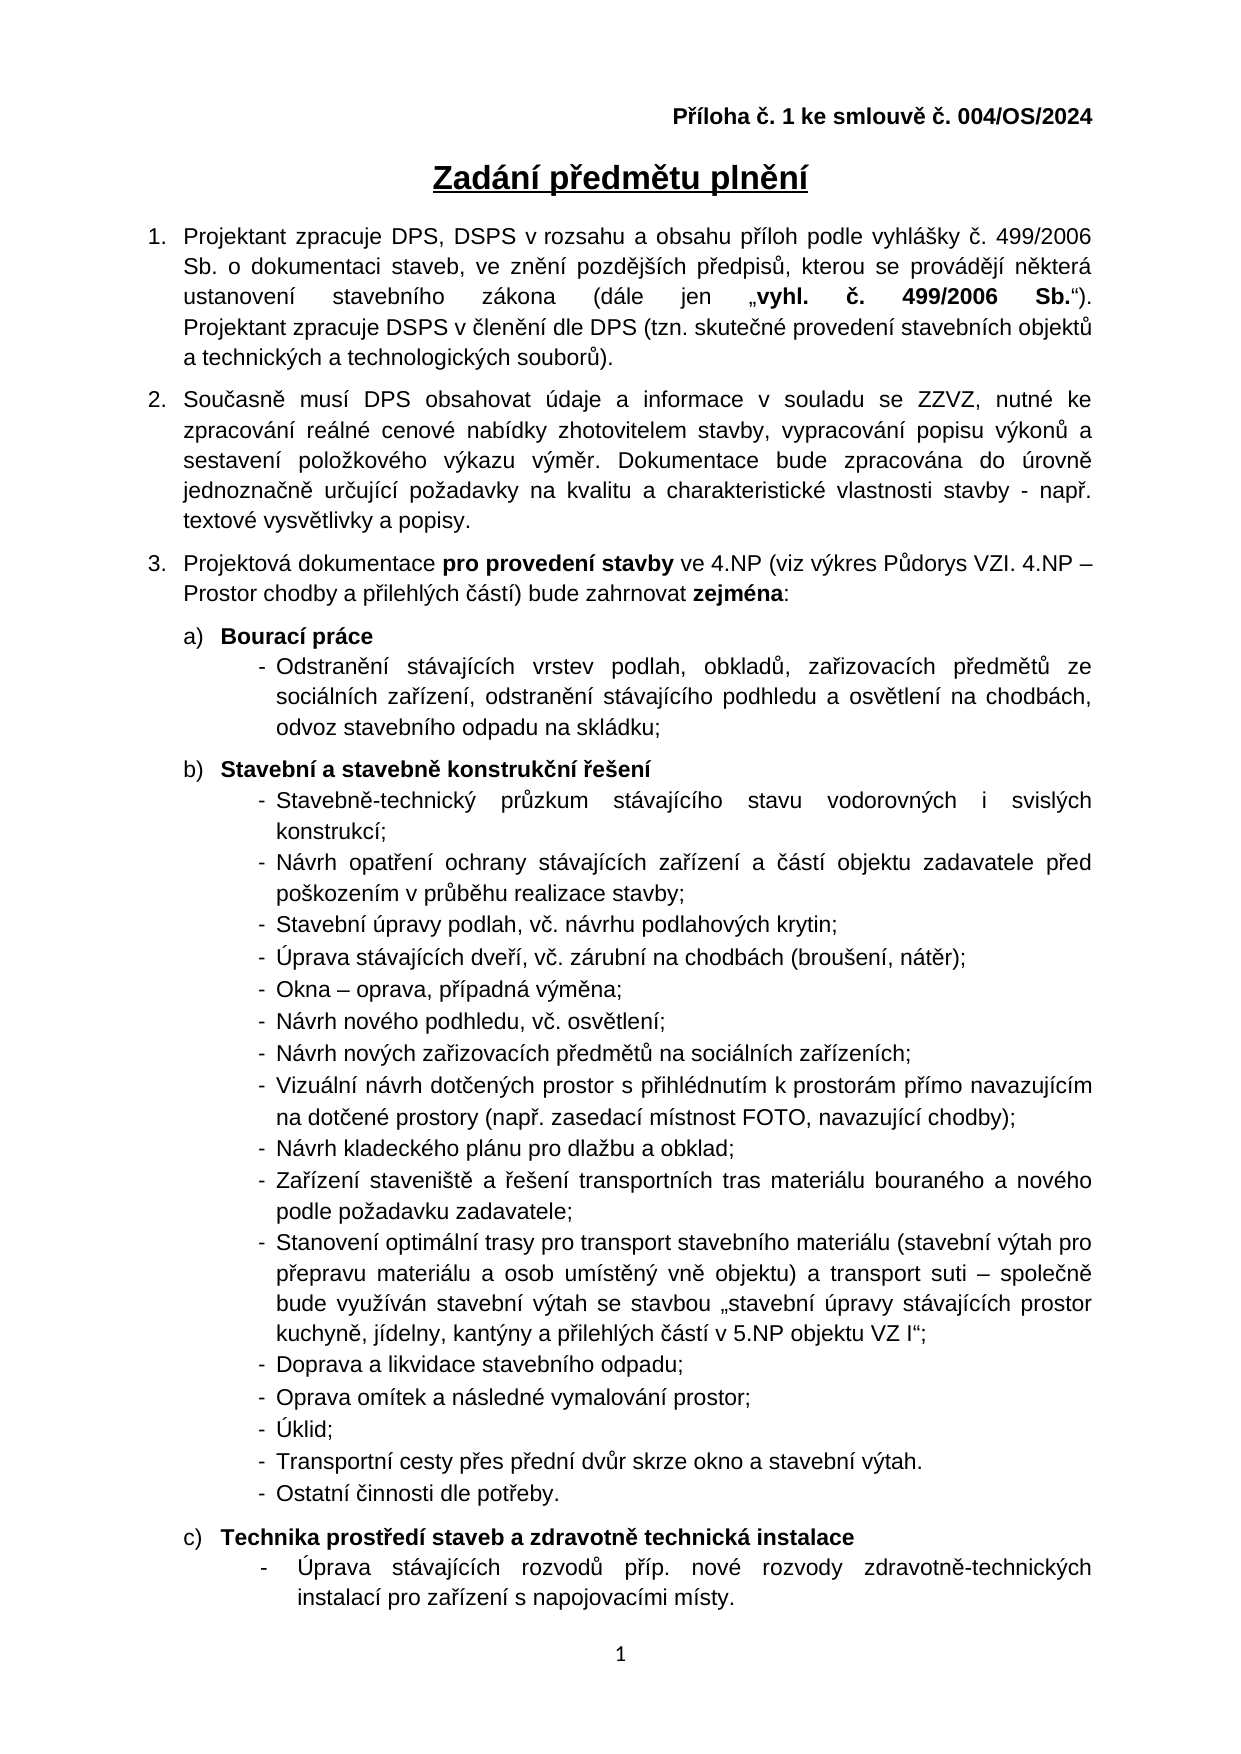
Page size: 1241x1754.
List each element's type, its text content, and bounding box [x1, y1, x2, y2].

text Zadání předmětu plnění [148, 158, 1092, 196]
list Stavební úpravy podlah, vč. návrhu podlahových krytin; [258, 911, 1092, 939]
list Návrh opatření ochrany stávajících zařízení a částí objektu zadavatele před poškozením v průběhu realizace stavby; [258, 848, 1092, 907]
list Projektant zpracuje DPS, DSPS v rozsahu a obsahu příloh podle vyhlášky č. 499/2006 Sb. o dokumentaci staveb, ve znění pozdějších předpisů, kterou se provádějí některá ustanovení stavebního zákona (dále jen „vyhl. č. 499/2006 Sb.“). Projektant zpracuje DSPS v členění dle DPS (tzn. skutečné provedení stavebních objektů a technických a technologických souborů). [148, 223, 1092, 370]
list Okna – oprava, případná výměna; [258, 975, 1092, 1003]
list Úprava stávajících rozvodů příp. nové rozvody zdravotně-technických instalací pro zařízení s napojovacími místy. [260, 1554, 1092, 1611]
list Vizuální návrh dotčených prostor s přihlédnutím k prostorám přímo navazujícím na dotčené prostory (např. zasedací místnost FOTO, navazující chodby); [258, 1072, 1092, 1130]
list Technika prostředí staveb a zdravotně technická instalace [183, 1524, 1092, 1550]
list Bourací práce [183, 623, 1092, 649]
list Návrh nového podhledu, vč. osvětlení; [258, 1007, 1092, 1035]
list Projektová dokumentace pro provedení stavby ve 4.NP (viz výkres Půdorys VZI. 4.NP – Prostor chodby a přilehlých částí) bude zahrnovat zejména: [148, 550, 1092, 607]
list Současně musí DPS obsahovat údaje a informace v souladu se ZZVZ, nutné ke zpracování reálné cenové nabídky zhotovitelem stavby, vypracování popisu výkonů a sestavení položkového výkazu výměr. Dokumentace bude zpracována do úrovně jednoznačně určující požadavky na kvalitu a charakteristické vlastnosti stavby - např. textové vysvětlivky a popisy. [148, 386, 1092, 534]
list Oprava omítek a následné vymalování prostor; [258, 1383, 1092, 1411]
list Odstranění stávajících vrstev podlah, obkladů, zařizovacích předmětů ze sociálních zařízení, odstranění stávajícího podhledu a osvětlení na chodbách, odvoz stavebního odpadu na skládku; [258, 653, 1092, 740]
list Ostatní činnosti dle potřeby. [258, 1479, 1092, 1507]
list Transportní cesty přes přední dvůr skrze okno a stavební výtah. [258, 1447, 1092, 1475]
list Zařízení staveniště a řešení transportních tras materiálu bouraného a nového podle požadavku zadavatele; [258, 1166, 1092, 1224]
list Stanovení optimální trasy pro transport stavebního materiálu (stavební výtah pro přepravu materiálu a osob umístěný vně objektu) a transport suti – společně bude využíván stavební výtah se stavbou „stavební úpravy stávajících prostor kuchyně, jídelny, kantýny a přilehlých částí v 5.NP objektu VZ I“; [258, 1228, 1092, 1347]
list Návrh kladeckého plánu pro dlažbu a obklad; [258, 1134, 1092, 1162]
list Úprava stávajících dveří, vč. zárubní na chodbách (broušení, nátěr); [258, 943, 1092, 971]
list Úklid; [258, 1415, 1092, 1443]
list Návrh nových zařizovacích předmětů na sociálních zařízeních; [258, 1039, 1092, 1067]
list Stavební a stavebně konstrukční řešení [183, 756, 1092, 783]
list Stavebně-technický průzkum stávajícího stavu vodorovných i svislých konstrukcí; [258, 786, 1092, 845]
list Doprava a likvidace stavebního odpadu; [258, 1350, 1092, 1378]
